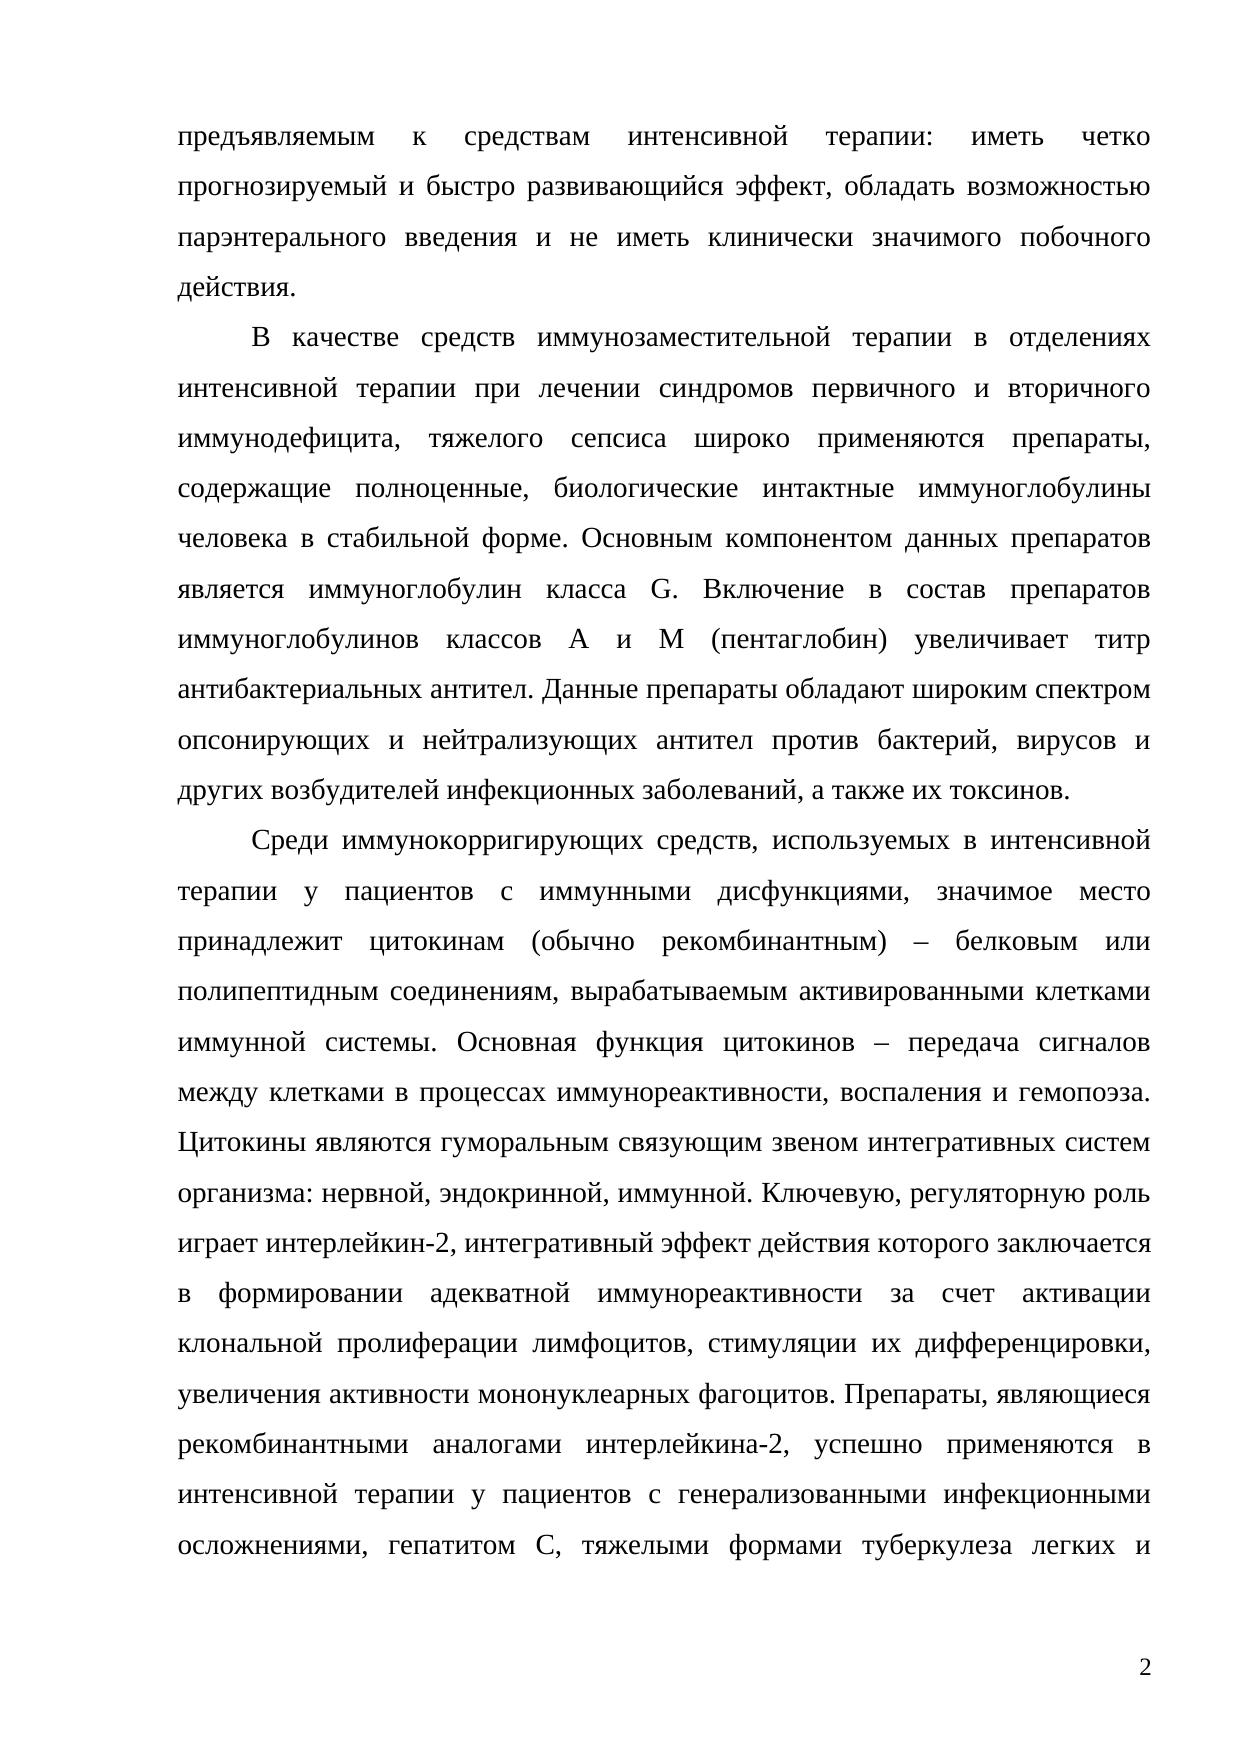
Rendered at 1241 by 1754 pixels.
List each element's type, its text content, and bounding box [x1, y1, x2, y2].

text В качестве средств иммунозаместительной терапии в отделениях интенсивной терапии при лечении синдромов первичного и вторичного иммунодефицита, тяжелого сепсиса широко применяются препараты, содержащие полноценные, биологические интактные иммуноглобулины человека в стабильной форме. Основным компонентом данных препаратов является иммуноглобулин класса G. Включение в состав препаратов иммуноглобулинов классов А и М (пентаглобин) увеличивает титр антибактериальных антител. Данные препараты обладают широким спектром опсонирующих и нейтрализующих антител против бактерий, вирусов и других возбудителей инфекционных заболеваний, а также их токсинов. [177, 319, 1152, 806]
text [177, 822, 1152, 1560]
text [177, 118, 1152, 303]
